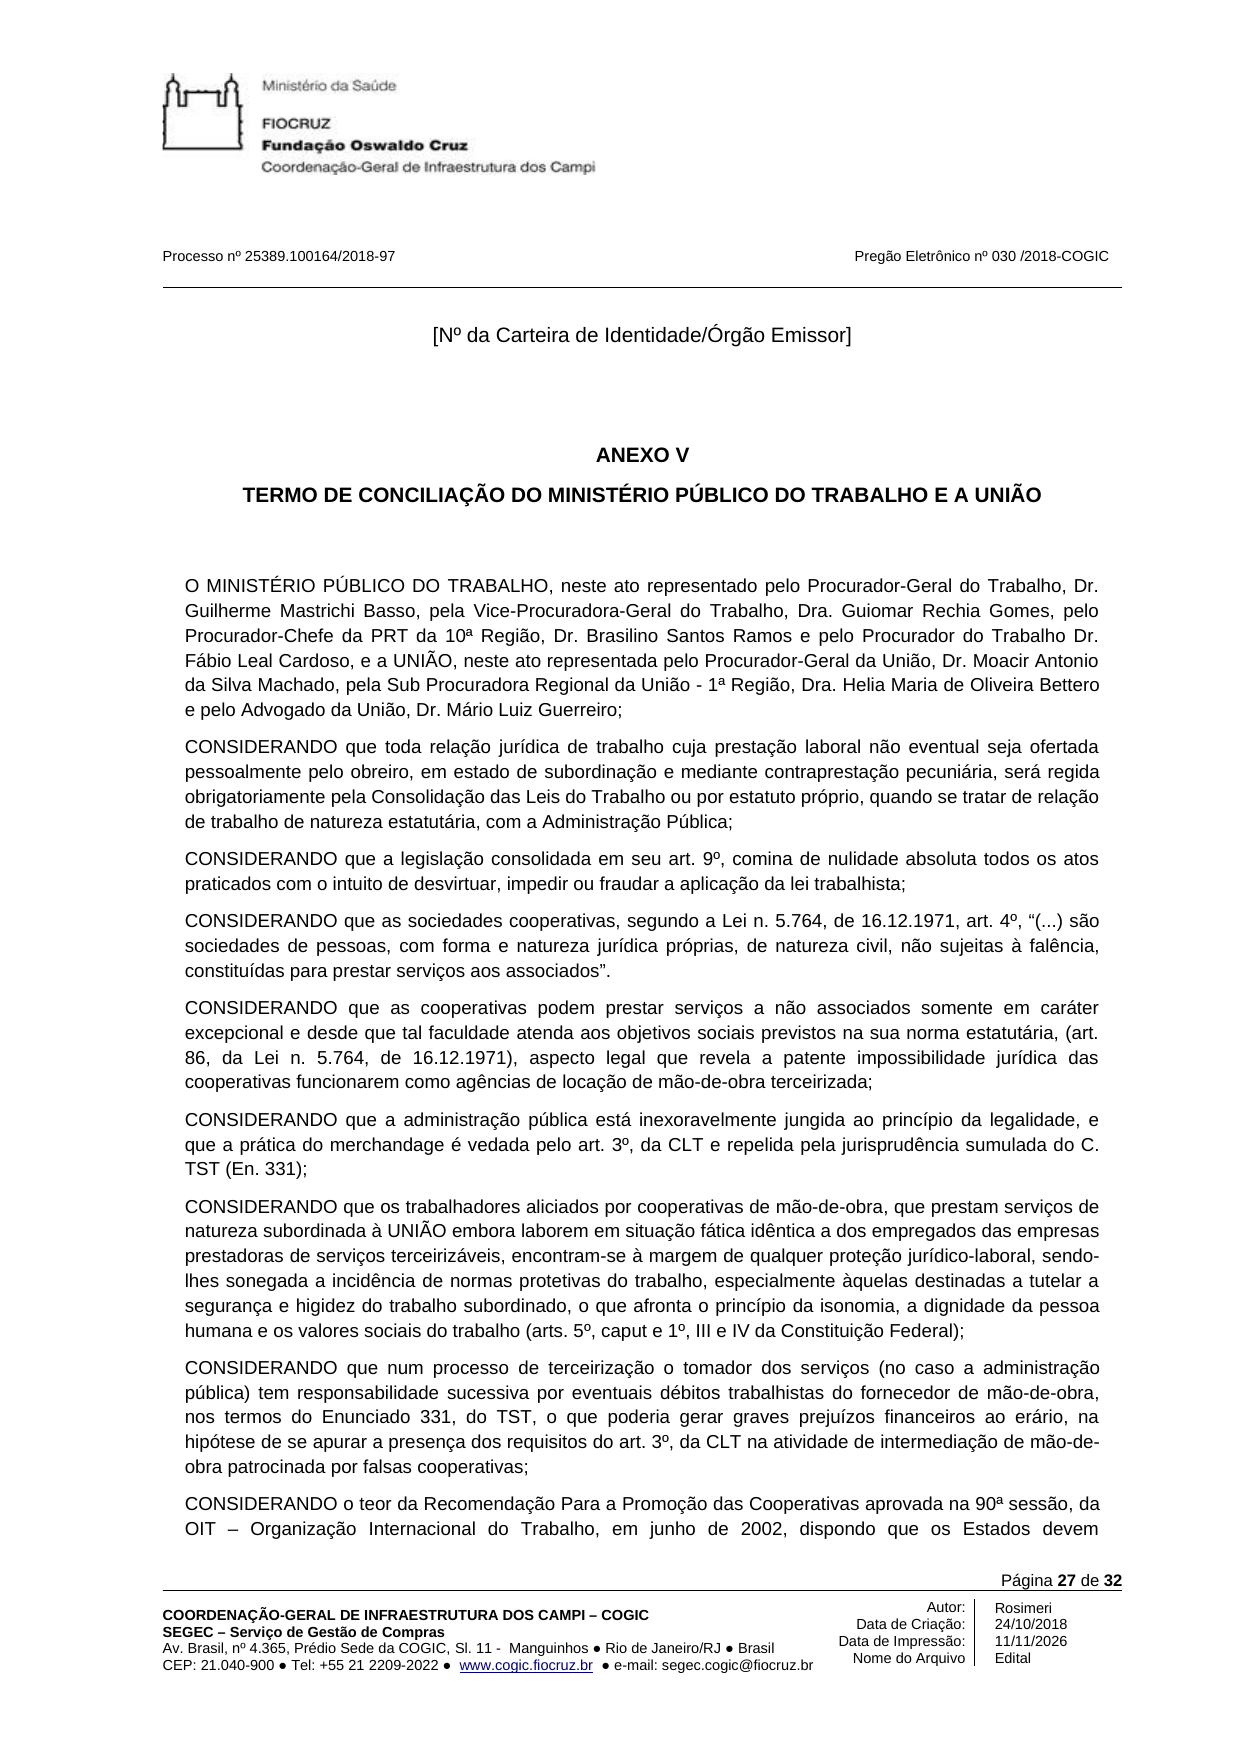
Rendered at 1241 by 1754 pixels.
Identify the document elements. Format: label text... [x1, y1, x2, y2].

text ANEXO V [162, 443, 1122, 467]
picture [162, 73, 596, 175]
text TERMO DE CONCILIAÇÃO DO MINISTÉRIO PÚBLICO DO TRABALHO E A UNIÃO [162, 483, 1122, 507]
text [Nº da Carteira de Identidade/Órgão Emissor] [162, 323, 1122, 347]
